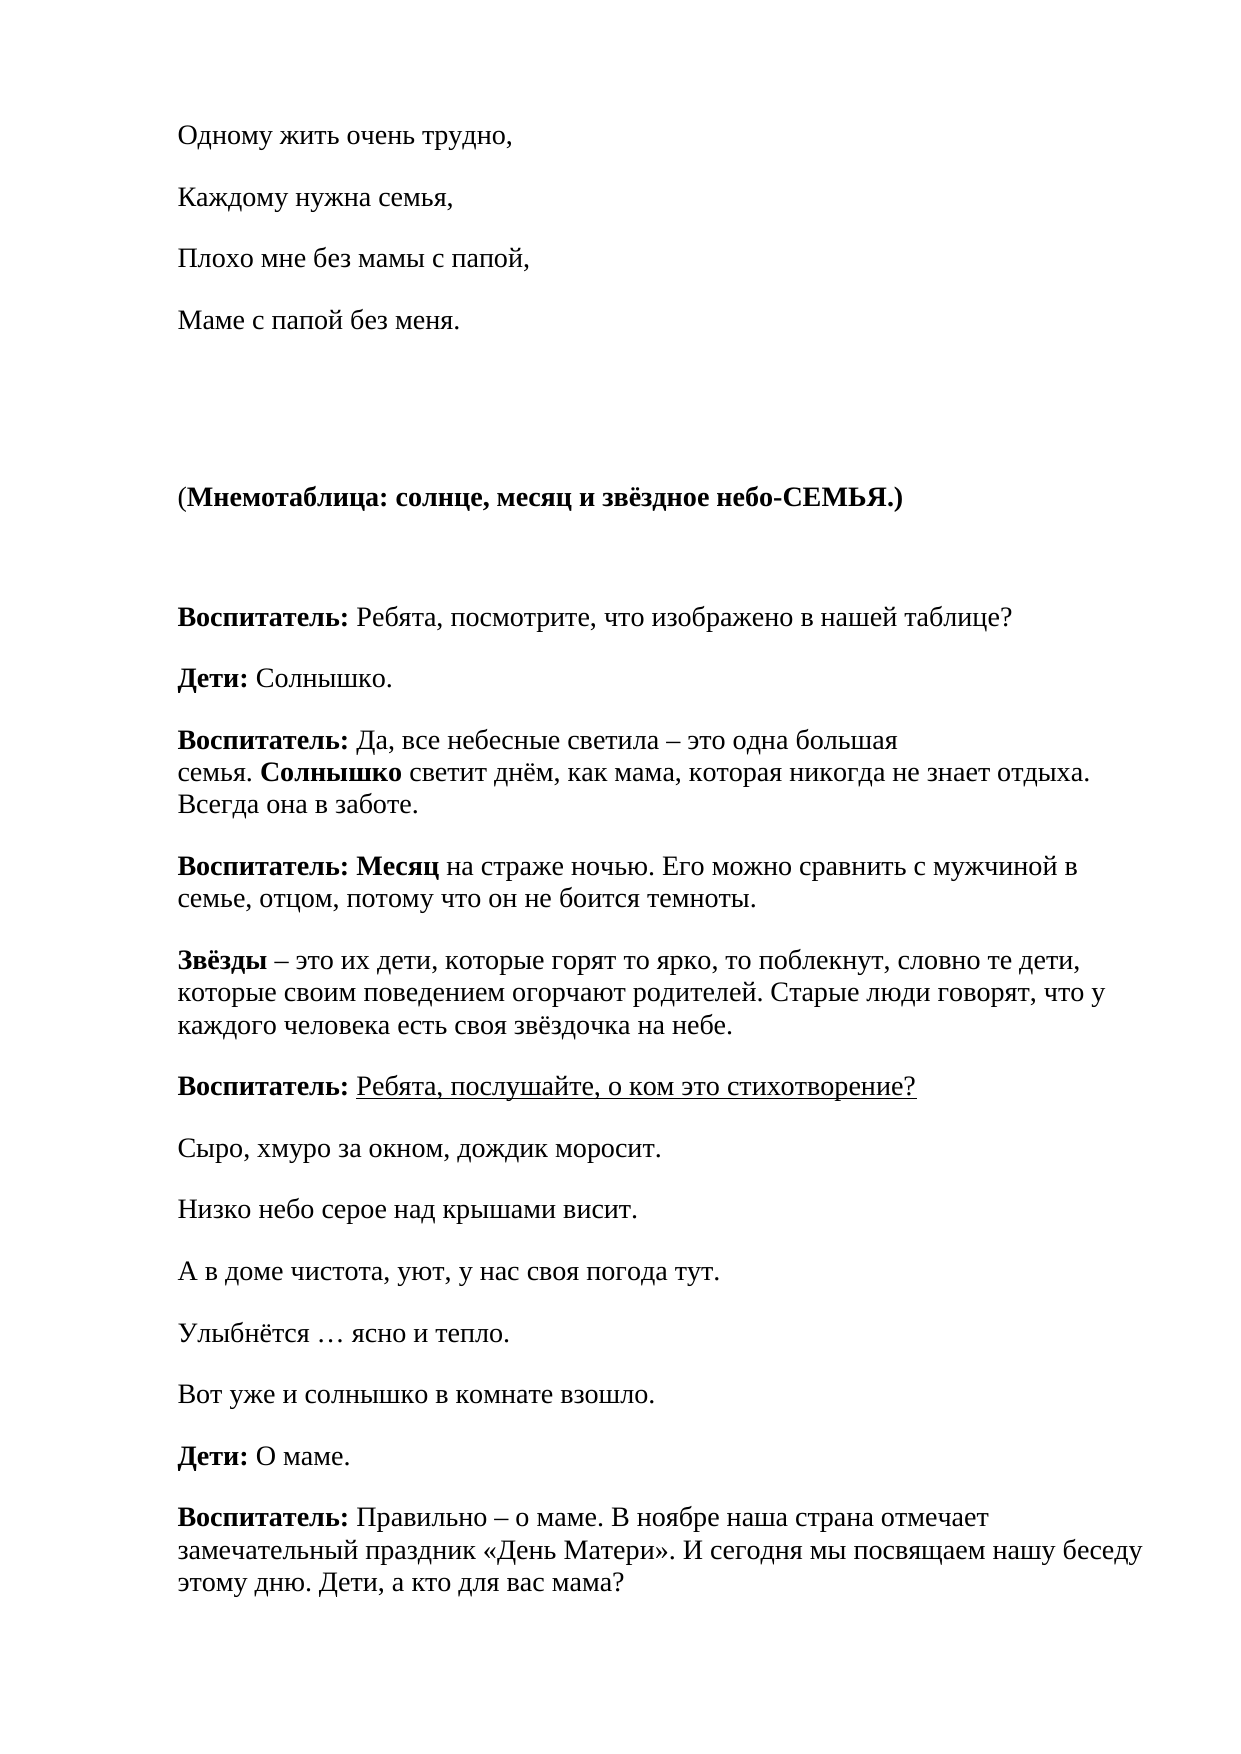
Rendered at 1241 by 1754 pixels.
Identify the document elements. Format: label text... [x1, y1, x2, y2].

text Воспитатель: Ребята, послушайте, о ком это стихотворение? [177, 1069, 1152, 1102]
text Вот уже и солнышко в комнате взошло. [177, 1377, 1152, 1410]
text Низко небо серое над крышами висит. [177, 1193, 1152, 1225]
text Одному жить очень трудно, [177, 118, 1152, 151]
text (Мнемотаблица: солнце, месяц и звёздное небо-СЕМЬЯ.) [177, 480, 1152, 513]
text Звёзды – это их дети, которые горят то ярко, то поблекнут, словно те дети, которые своим поведением огорчают родителей. Старые люди говорят, что у каждого человека есть своя звёздочка на небе. [177, 943, 1152, 1040]
text Дети: О маме. [177, 1439, 1152, 1471]
text Сыро, хмуро за окном, дождик моросит. [177, 1131, 1152, 1163]
text Плохо мне без мамы с папой, [177, 241, 1152, 274]
text А в доме чистота, уют, у нас своя погода тут. [177, 1254, 1152, 1287]
text Воспитатель: Месяц на страже ночью. Его можно сравнить с мужчиной в семье, отцом, потому что он не боится темноты. [177, 849, 1152, 914]
text Улыбнётся … ясно и тепло. [177, 1316, 1152, 1348]
text Воспитатель: Ребята, посмотрите, что изображено в нашей таблице? [177, 600, 1152, 632]
text Каждому нужна семья, [177, 180, 1152, 212]
text Дети: Солнышко. [177, 661, 1152, 694]
text Маме с папой без меня. [177, 303, 1152, 335]
text Воспитатель: Да, все небесные светила – это одна большая семья. Солнышко светит днём, как мама, которая никогда не знает отдыха. Всегда она в заботе. [177, 723, 1152, 820]
text Воспитатель: Правильно – о маме. В ноябре наша страна отмечает замечательный праздник «День Матери». И сегодня мы посвящаем нашу беседу этому дню. Дети, а кто для вас мама? [177, 1500, 1152, 1598]
